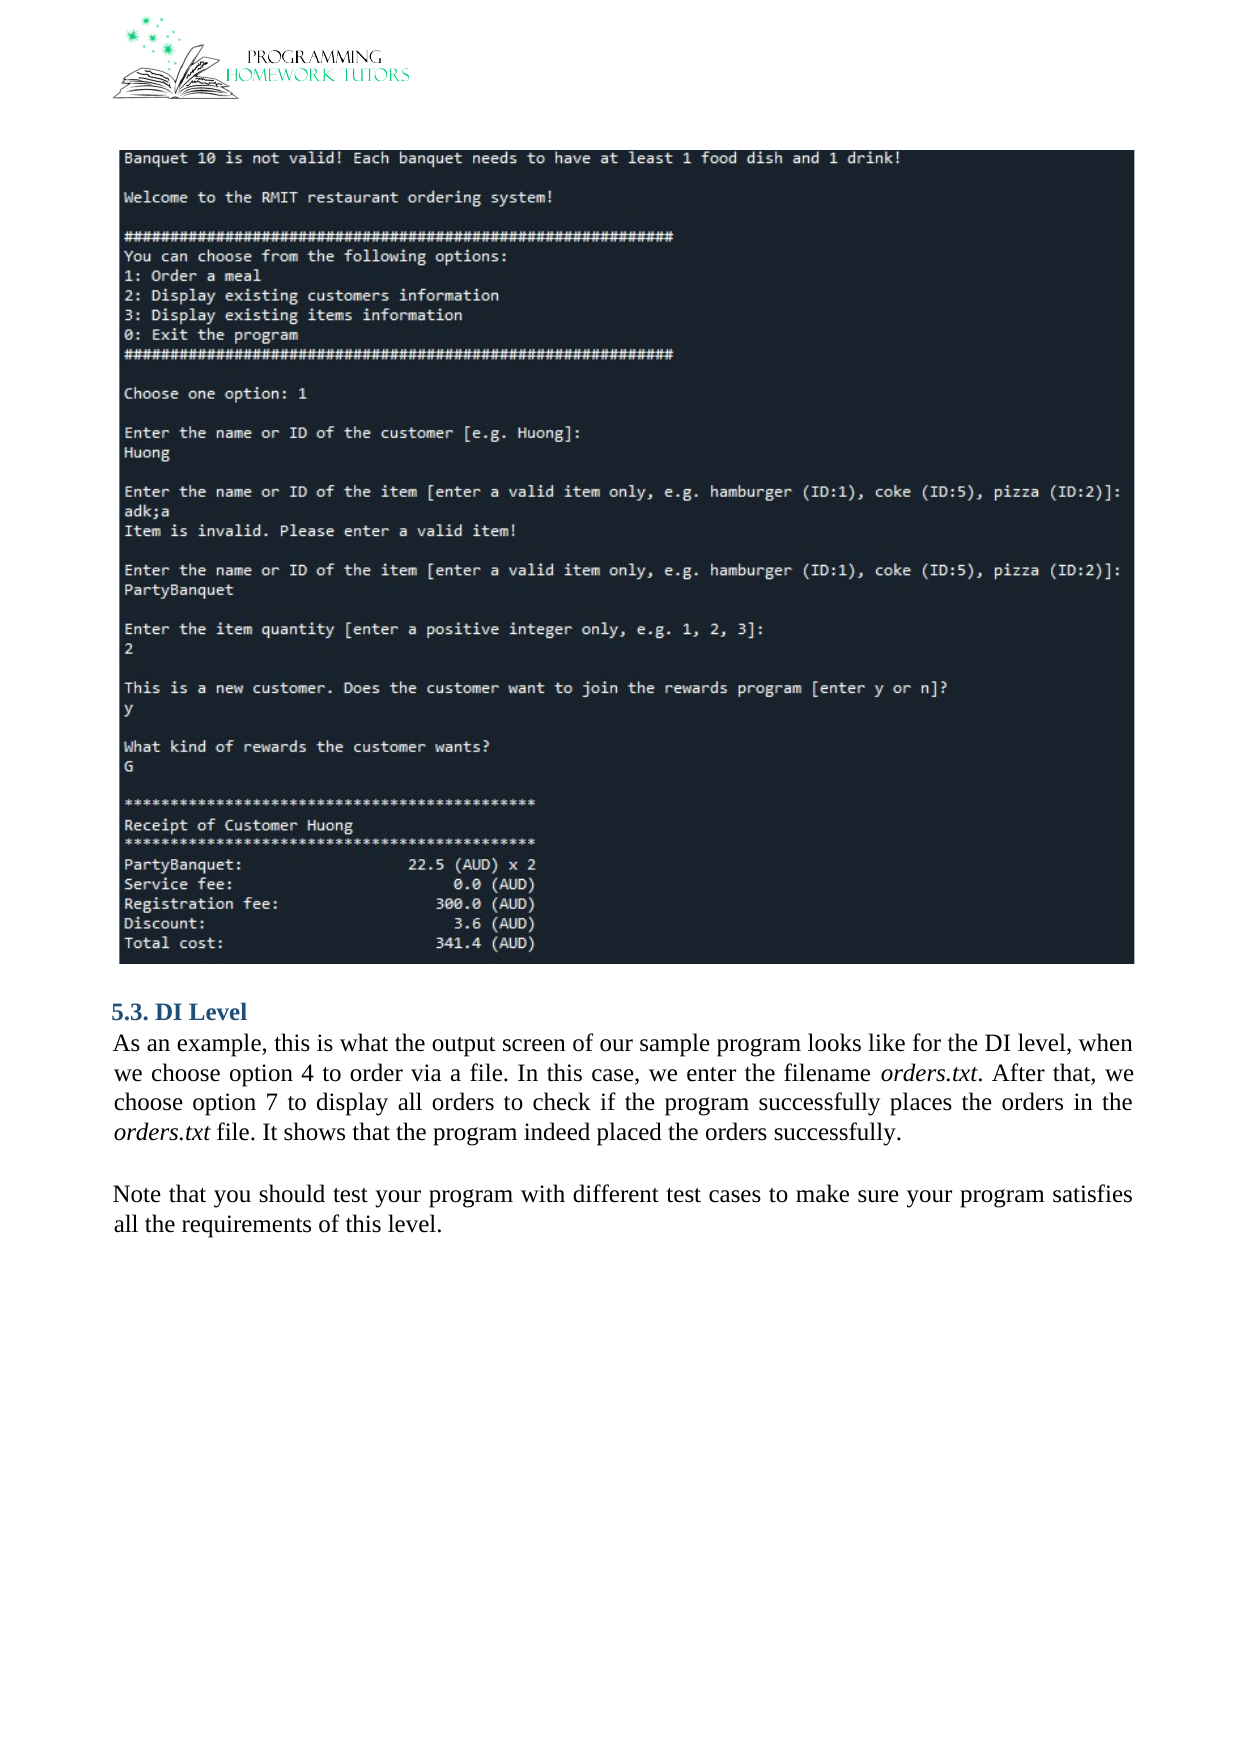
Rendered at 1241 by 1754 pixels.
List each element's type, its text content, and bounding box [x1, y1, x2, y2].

text As an example, this is what the output screen of our sample program looks like for the DI level, when we choose option 4 to order via a file. In this case, we enter the filename orders.txt. After that, we choose option 7 to display all orders to check if the program successfully places the orders in the orders.txt file. It shows that the program indeed placed the orders successfully. [112, 1028, 1134, 1146]
picture [112, 0, 411, 106]
picture [119, 150, 1135, 964]
text Note that you should test your program with different test cases to make sure your program satisfies all the requirements of this level. [112, 1179, 1134, 1237]
subtitle 5.3. DI Level [111, 997, 1134, 1026]
